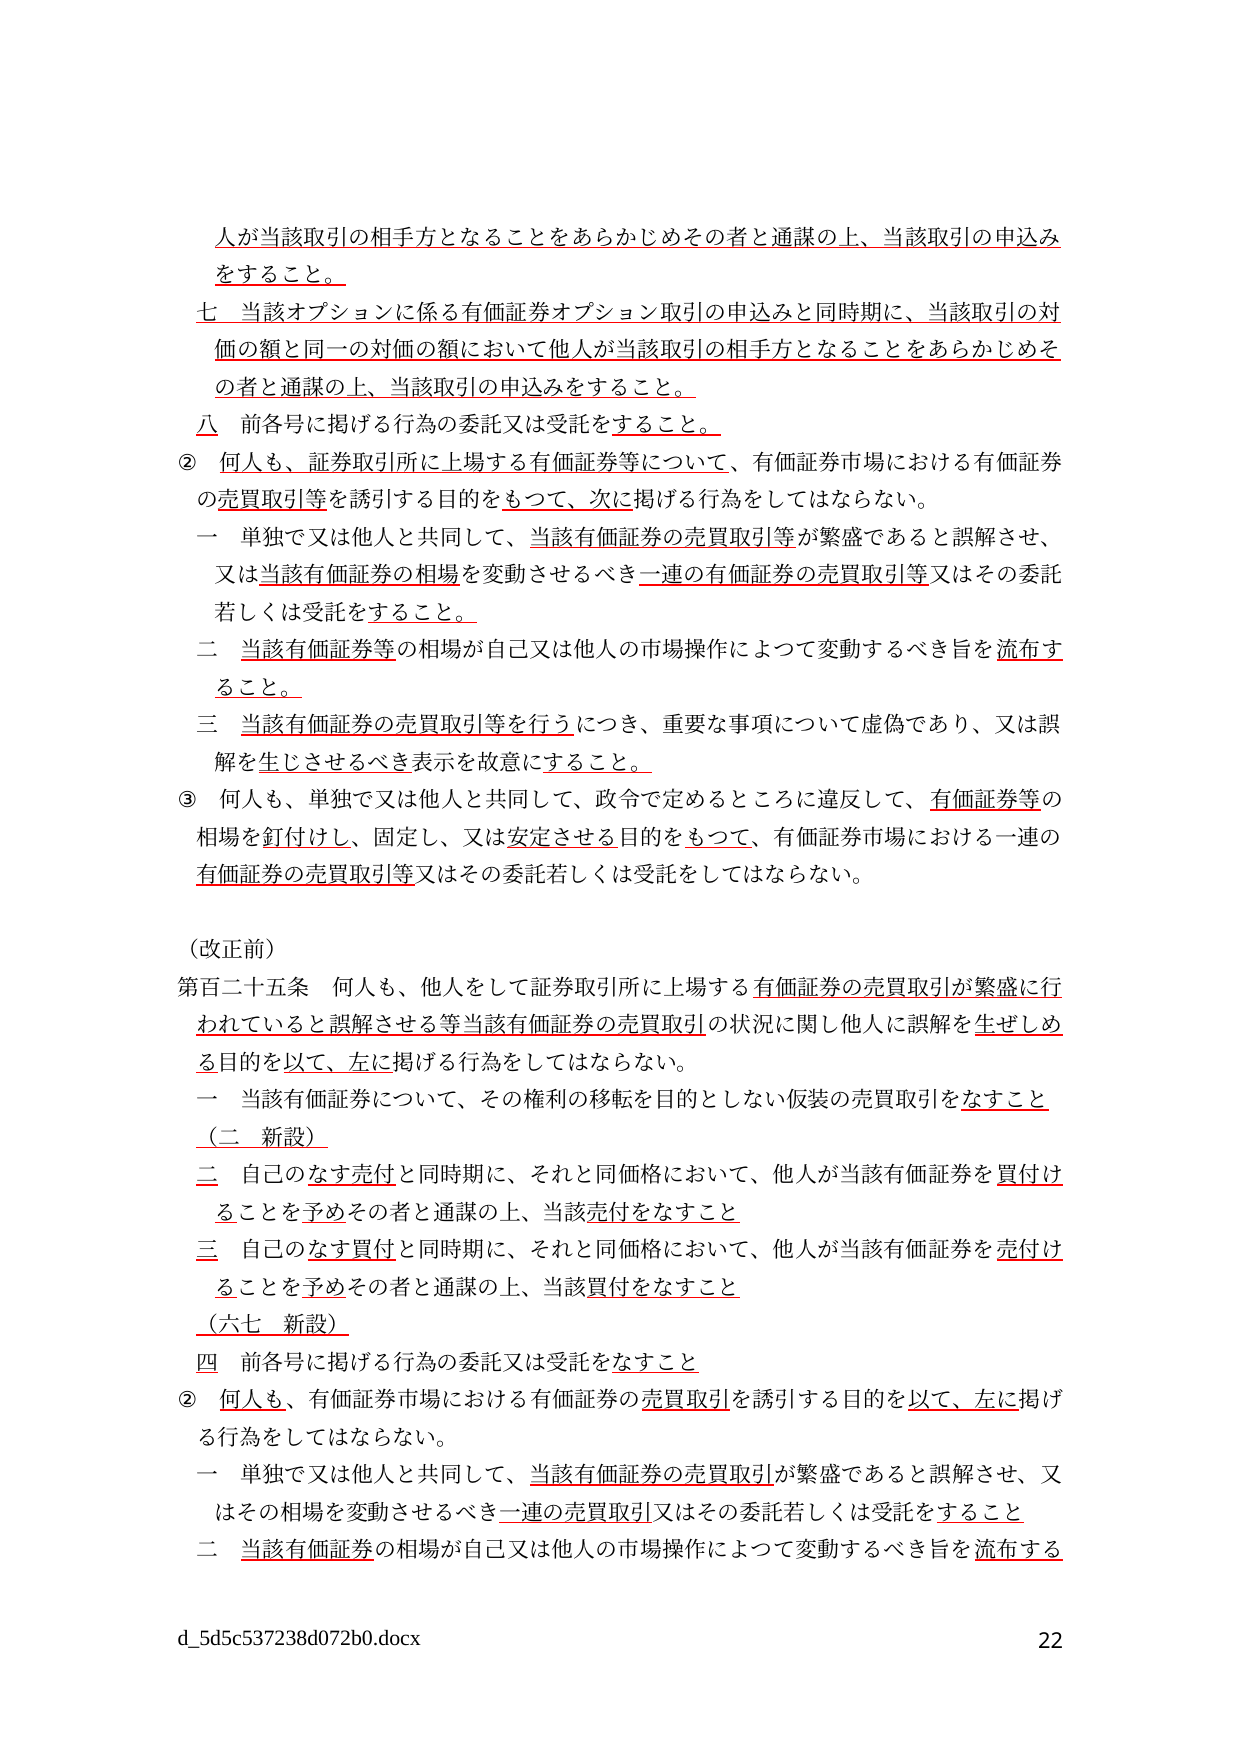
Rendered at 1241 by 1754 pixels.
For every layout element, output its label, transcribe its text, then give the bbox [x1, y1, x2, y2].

text ② 何人も、有価証券市場における有価証券の売買取引を誘引する目的を以て、左に掲げる行為をしてはならない。 [177, 1379, 1063, 1454]
text 七 当該オプションに係る有価証券オプション取引の申込みと同時期に、当該取引の対価の額と同一の対価の額において他人が当該取引の相手方となることをあらかじめその者と通謀の上、当該取引の申込みをすること。 [196, 292, 1063, 404]
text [196, 217, 1063, 292]
text 三 当該有価証券の売買取引等を行うにつき、重要な事項について虚偽であり、又は誤解を生じさせるべき表示を故意にすること。 [196, 704, 1063, 779]
text 三 自己のなす買付と同時期に、それと同価格において、他人が当該有価証券を売付けることを予めその者と通謀の上、当該買付をなすこと [196, 1229, 1063, 1304]
text ② 何人も、証券取引所に上場する有価証券等について、有価証券市場における有価証券の売買取引等を誘引する目的をもつて、次に掲げる行為をしてはならない。 [177, 442, 1063, 517]
text （改正前） [177, 929, 1063, 967]
text （六七 新設） [196, 1304, 1063, 1342]
text 二 当該有価証券等の相場が自己又は他人の市場操作によつて変動するべき旨を流布すること。 [196, 629, 1063, 704]
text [196, 1529, 1063, 1567]
text 一 単独で又は他人と共同して、当該有価証券の売買取引が繁盛であると誤解させ、又はその相場を変動させるべき一連の売買取引又はその委託若しくは受託をすること [196, 1454, 1063, 1529]
text 二 自己のなす売付と同時期に、それと同価格において、他人が当該有価証券を買付けることを予めその者と通謀の上、当該売付をなすこと [196, 1154, 1063, 1229]
text 一 当該有価証券について、その権利の移転を目的としない仮装の売買取引をなすこと [196, 1079, 1063, 1117]
text 八 前各号に掲げる行為の委託又は受託をすること。 [196, 404, 1063, 442]
text （二 新設） [196, 1117, 1063, 1154]
text 四 前各号に掲げる行為の委託又は受託をなすこと [196, 1342, 1063, 1379]
text 一 単独で又は他人と共同して、当該有価証券の売買取引等が繁盛であると誤解させ、又は当該有価証券の相場を変動させるべき一連の有価証券の売買取引等又はその委託若しくは受託をすること。 [196, 517, 1063, 629]
text 第百二十五条 何人も、他人をして証券取引所に上場する有価証券の売買取引が繁盛に行われていると誤解させる等当該有価証券の売買取引の状況に関し他人に誤解を生ぜしめる目的を以て、左に掲げる行為をしてはならない。 [177, 967, 1063, 1079]
text ③ 何人も、単独で又は他人と共同して、政令で定めるところに違反して、有価証券等の相場を釘付けし、固定し、又は安定させる目的をもつて、有価証券市場における一連の有価証券の売買取引等又はその委託若しくは受託をしてはならない。 [177, 779, 1063, 892]
